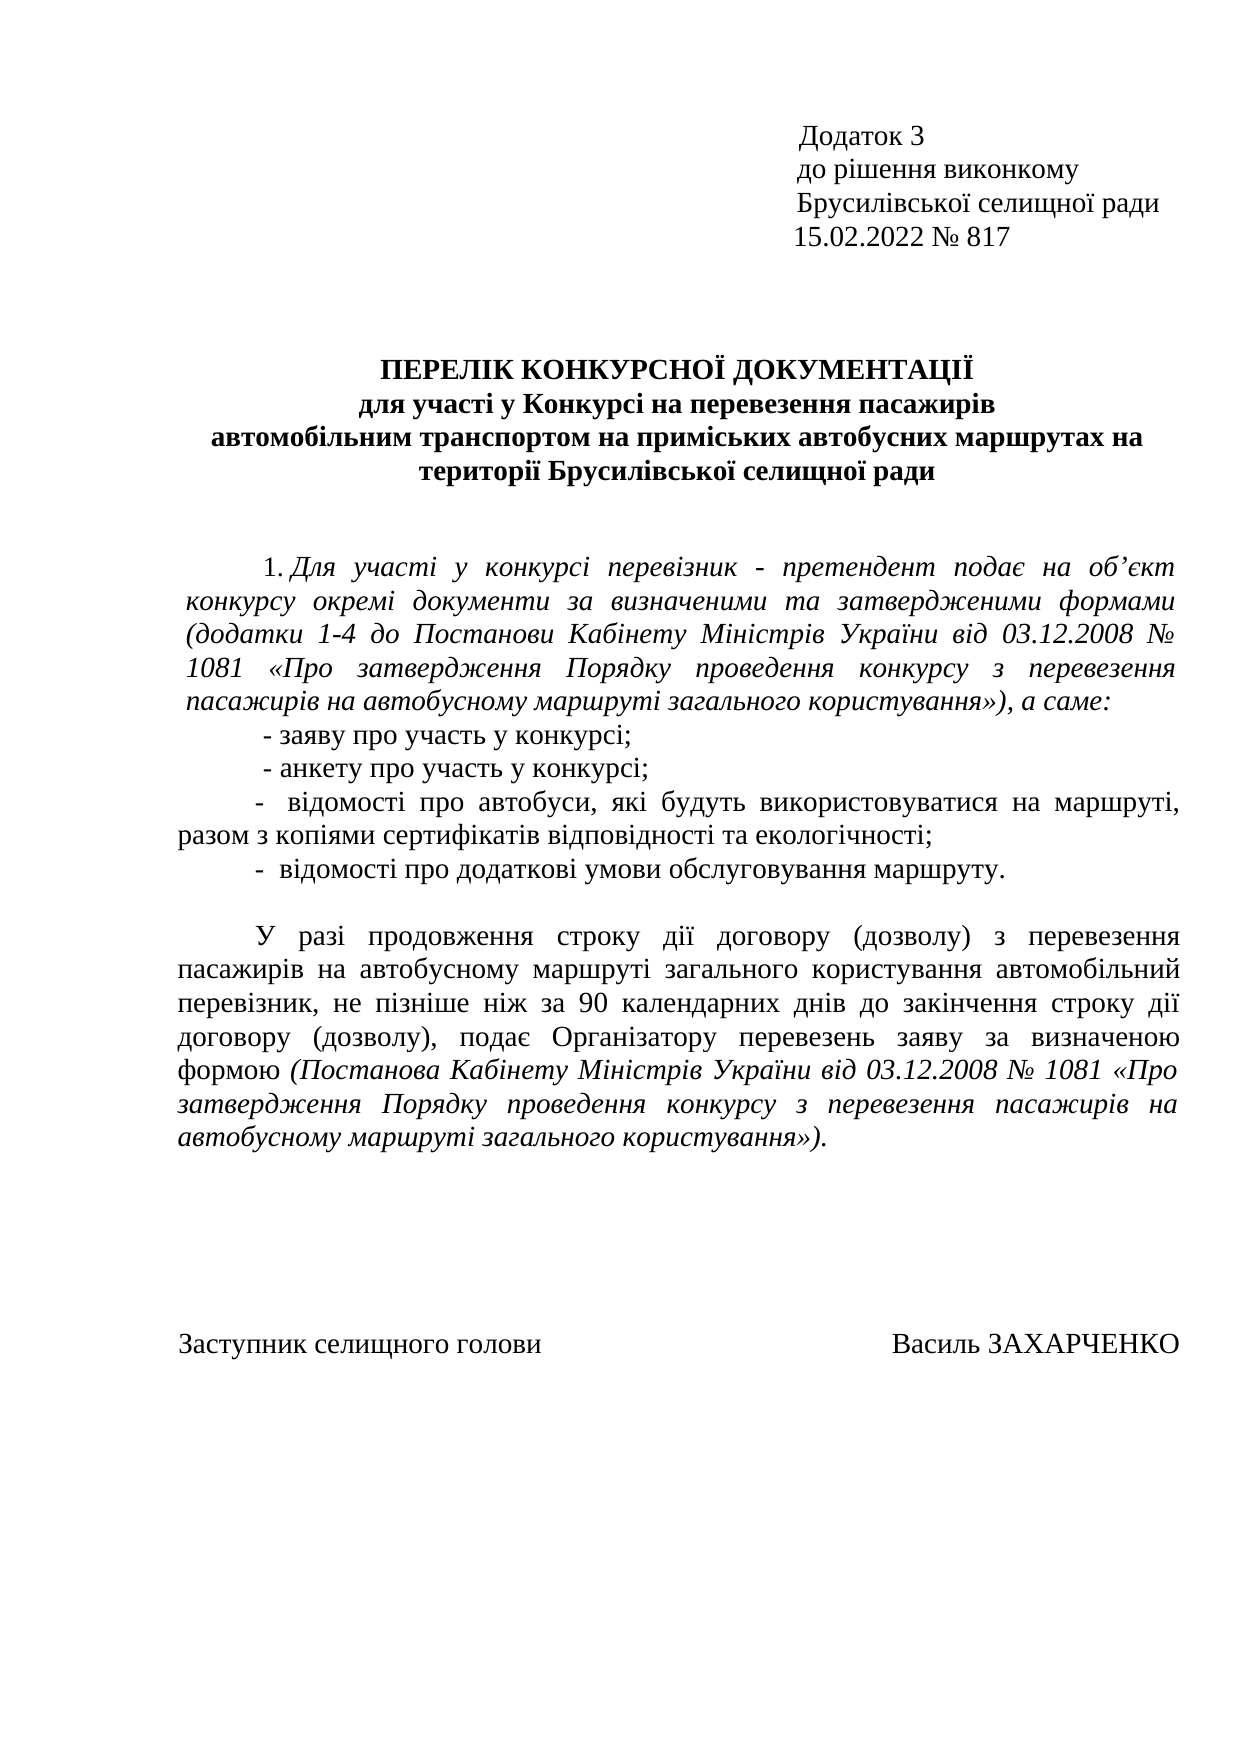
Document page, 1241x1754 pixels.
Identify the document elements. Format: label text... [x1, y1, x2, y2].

text ПЕРЕЛІК КОНКУРСНОЇ ДОКУМЕНТАЦІЇ [177, 353, 1177, 386]
list заяву про участь у конкурсі; [186, 717, 1181, 751]
text У разі продовження строку дії договору (дозволу) з перевезення пасажирів на автобусному маршруті загального користування автомобільний перевізник, не пізніше ніж за 90 календарних днів до закінчення строку дії договору (дозволу), подає Організатору перевезень заяву за визначеною формою (Постанова Кабінету Міністрів України від 03.12.2008 № 1081 «Про затвердження Порядку проведення конкурсу з перевезення пасажирів на автобусному маршруті загального користування»). [177, 918, 1181, 1153]
text Брусилівської селищної ради [177, 185, 1181, 219]
text Додаток 3 [177, 118, 1181, 152]
list Для участі у конкурсі перевізник - претендент подає на об’єкт конкурсу окремі документи за визначеними та затвердженими формами (додатки 1-4 до Постанови Кабінету Міністрів України від 03.12.2008 № 1081 «Про затвердження Порядку проведення конкурсу з перевезення пасажирів на автобусному маршруті загального користування»), а саме: [186, 549, 1179, 717]
list анкету про участь у конкурсі; [186, 751, 1181, 784]
text до рішення виконкому [177, 152, 1181, 185]
text для участі у Конкурсі на перевезення пасажирів [177, 386, 1177, 420]
text Заступник селищного голови Василь ЗАХАРЧЕНКО [177, 1326, 1181, 1360]
text автомобільним транспортом на приміських автобусних маршрутах на території Брусилівської селищної ради [177, 420, 1177, 487]
text 15.02.2022 № 817 [177, 219, 1181, 252]
list відомості про автобуси, які будуть використовуватися на маршруті, разом з копіями сертифікатів відповідності та екологічності; [177, 784, 1181, 851]
list відомості про додаткові умови обслуговування маршруту. [177, 851, 1181, 885]
